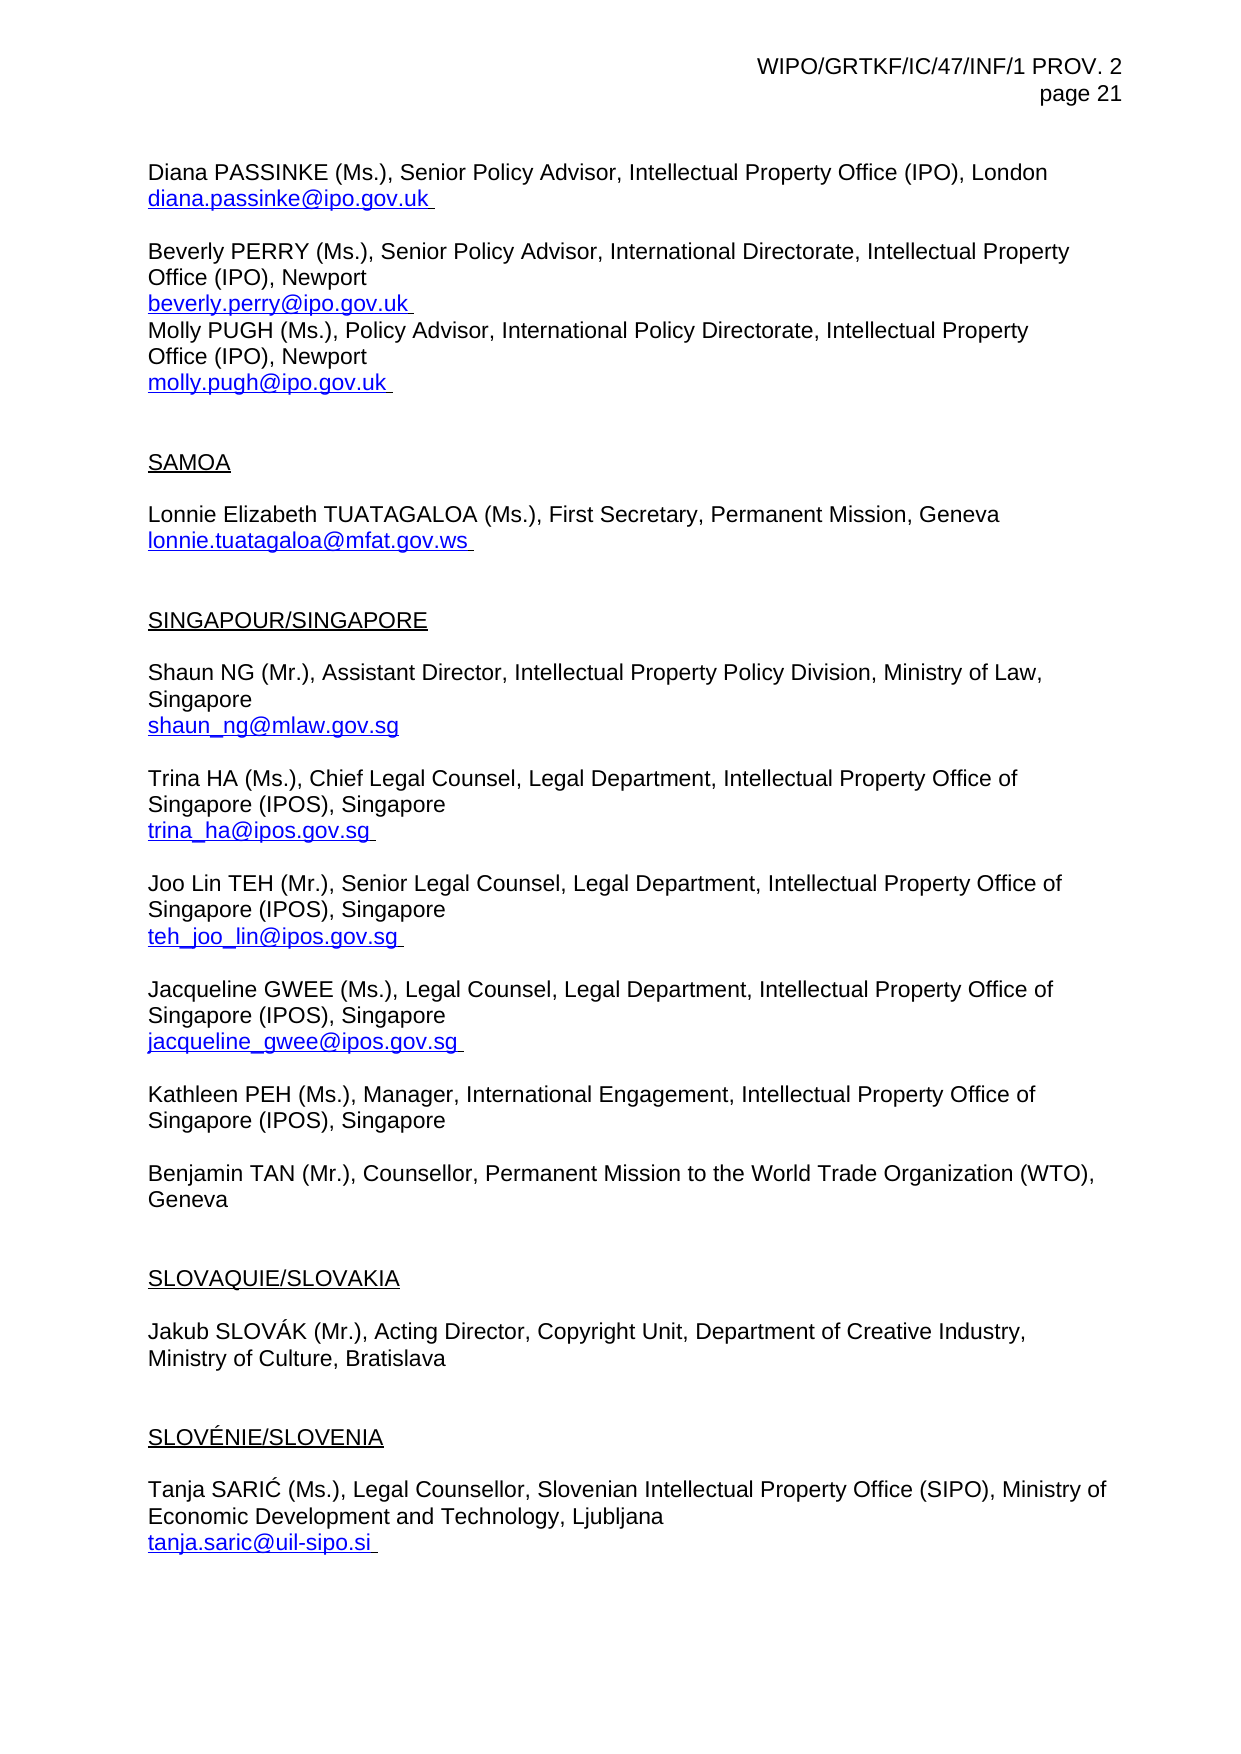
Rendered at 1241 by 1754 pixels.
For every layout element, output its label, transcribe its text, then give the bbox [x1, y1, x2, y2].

text Jacqueline GWEE (Ms.), Legal Counsel, Legal Department, Intellectual Property Office of Singapore (IPOS), Singapore [148, 976, 1122, 1028]
text Beverly PERRY (Ms.), Senior Policy Advisor, International Directorate, Intellectual Property Office (IPO), Newport [148, 238, 1122, 290]
text Tanja SARIĆ (Ms.), Legal Counsellor, Slovenian Intellectual Property Office (SIPO), Ministry of Economic Development and Technology, Ljubljana [148, 1476, 1122, 1529]
text tanja.saric@uil-sipo.si [148, 1529, 1122, 1555]
text Shaun NG (Mr.), Assistant Director, Intellectual Property Policy Division, Ministry of Law, Singapore [148, 659, 1122, 712]
text Jakub SLOVÁK (Mr.), Acting Director, Copyright Unit, Department of Creative Industry, Ministry of Culture, Bratislava [148, 1318, 1122, 1371]
text SLOVÉNIE/SLOVENIA [148, 1423, 1122, 1450]
text Molly PUGH (Ms.), Policy Advisor, International Policy Directorate, Intellectual Property Office (IPO), Newport [148, 317, 1122, 369]
text beverly.perry@ipo.gov.uk [148, 290, 1122, 317]
text Joo Lin TEH (Mr.), Senior Legal Counsel, Legal Department, Intellectual Property Office of Singapore (IPOS), Singapore [148, 870, 1122, 923]
text teh_joo_lin@ipos.gov.sg [148, 923, 1122, 949]
text SAMOA [148, 448, 1122, 475]
text trina_ha@ipos.gov.sg [148, 817, 1122, 844]
text SLOVAQUIE/SLOVAKIA [148, 1265, 1122, 1292]
text shaun_ng@mlaw.gov.sg [148, 712, 1122, 738]
text Lonnie Elizabeth TUATAGALOA (Ms.), First Secretary, Permanent Mission, Geneva [148, 501, 1122, 527]
text Benjamin TAN (Mr.), Counsellor, Permanent Mission to the World Trade Organization (WTO), Geneva [148, 1160, 1122, 1213]
text molly.pugh@ipo.gov.uk [148, 369, 1122, 396]
text Diana PASSINKE (Ms.), Senior Policy Advisor, Intellectual Property Office (IPO), London [148, 158, 1122, 185]
text jacqueline_gwee@ipos.gov.sg [148, 1028, 1122, 1054]
text diana.passinke@ipo.gov.uk [148, 185, 1122, 211]
text Kathleen PEH (Ms.), Manager, International Engagement, Intellectual Property Office of Singapore (IPOS), Singapore [148, 1081, 1122, 1134]
text Trina HA (Ms.), Chief Legal Counsel, Legal Department, Intellectual Property Office of Singapore (IPOS), Singapore [148, 765, 1122, 817]
text SINGAPOUR/SINGAPORE [148, 607, 1122, 633]
text lonnie.tuatagaloa@mfat.gov.ws [148, 527, 1122, 554]
